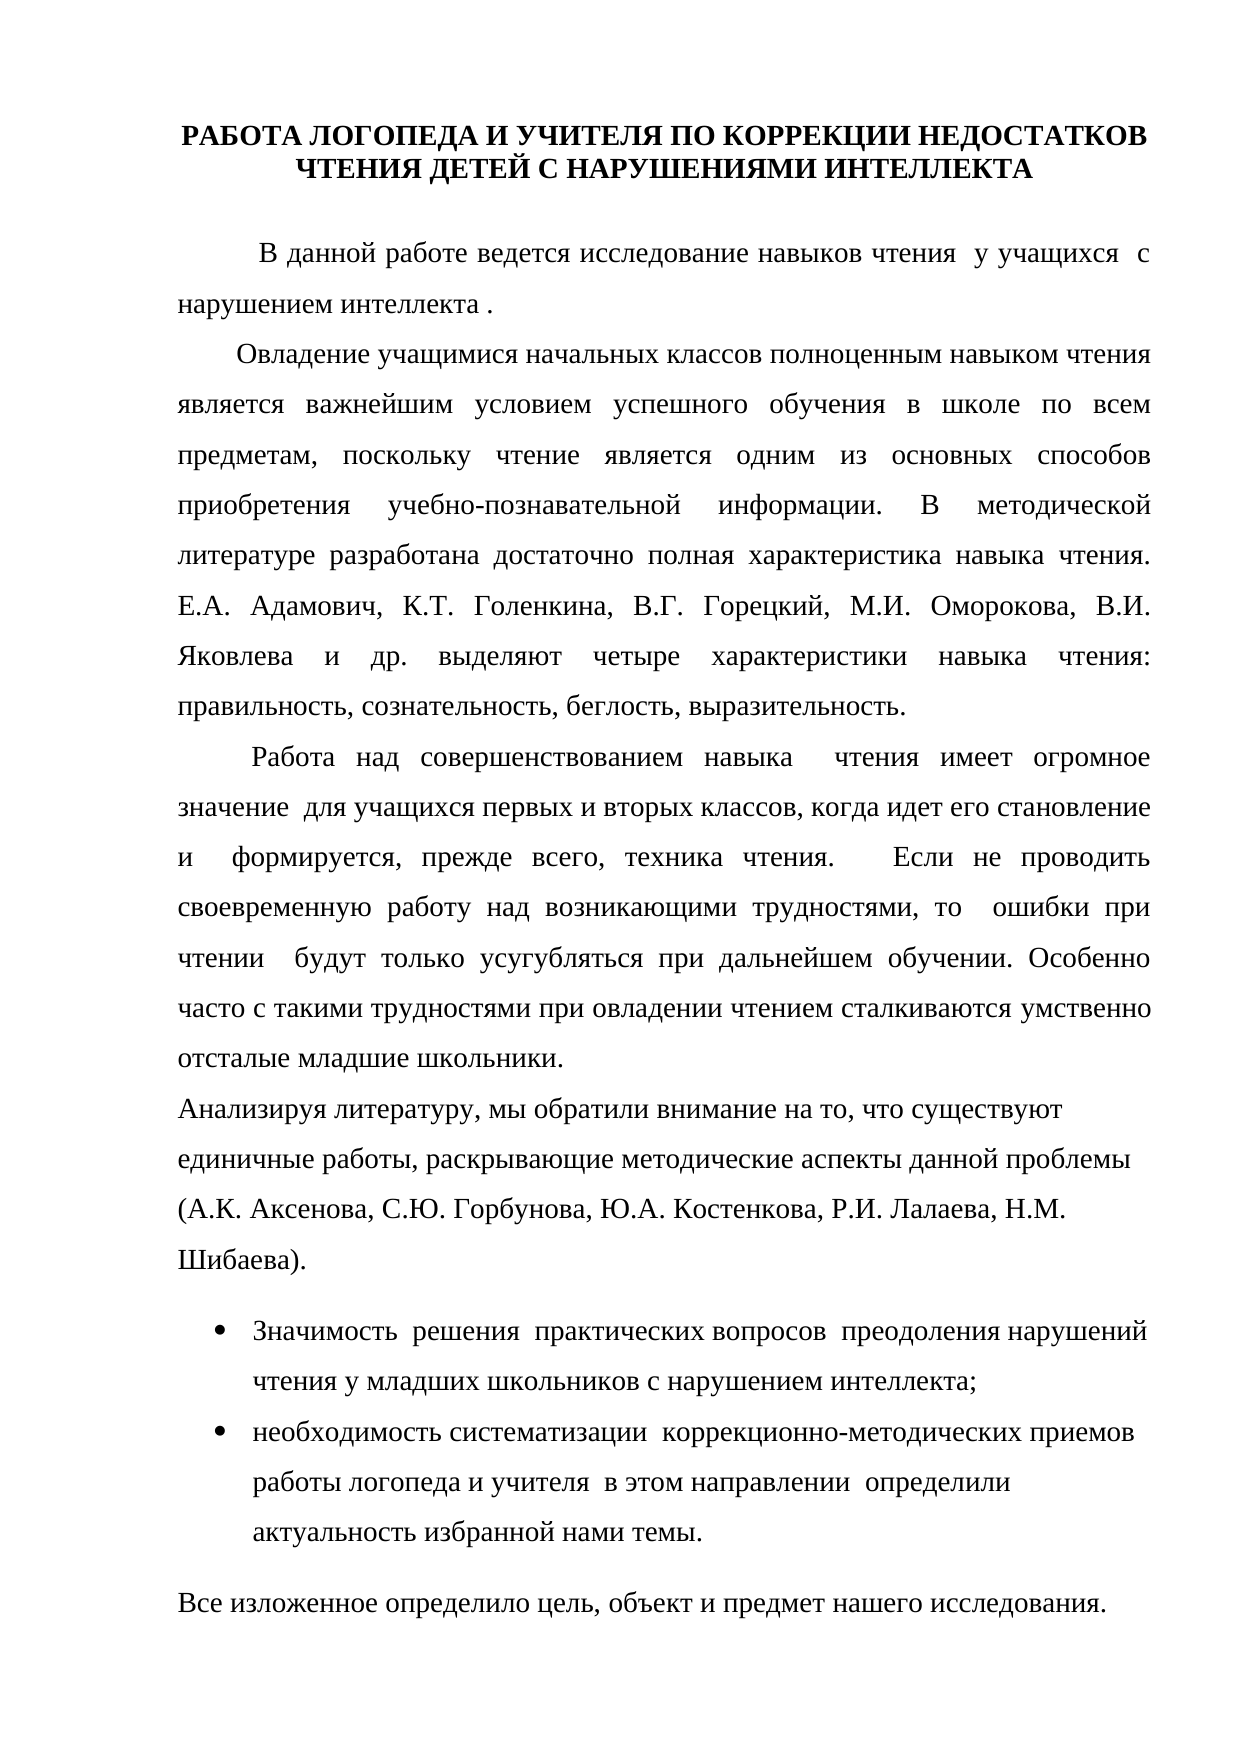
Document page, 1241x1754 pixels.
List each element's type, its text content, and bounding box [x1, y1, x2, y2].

text РАБОТА ЛОГОПЕДА И УЧИТЕЛЯ ПО КОРРЕКЦИИ НЕДОСТАТКОВ ЧТЕНИЯ ДЕТЕЙ С НАРУШЕНИЯМИ ИНТЕЛЛЕКТА [177, 118, 1152, 185]
text В данной работе ведется исследование навыков чтения у учащихся с нарушением интеллекта . [177, 236, 1152, 319]
list необходимость систематизации коррекционно-методических приемов работы логопеда и учителя в этом направлении определили актуальность избранной нами темы. [215, 1414, 1152, 1548]
text Работа над совершенствованием навыка чтения имеет огромное значение для учащихся первых и вторых классов, когда идет его становление и формируется, прежде всего, техника чтения. Если не проводить своевременную работу над возникающими трудностями, то ошибки при чтении будут только усугубляться при дальнейшем обучении. Особенно часто с такими трудностями при овладении чтением сталкиваются умственно отсталые младшие школьники. [177, 739, 1152, 1074]
list Значимость решения практических вопросов преодоления нарушений чтения у младших школьников с нарушением интеллекта; [215, 1313, 1152, 1397]
text Все изложенное определило цель, объект и предмет нашего исследования. [177, 1586, 601, 1619]
text Анализируя литературу, мы обратили внимание на то, что существуют единичные работы, раскрывающие методические аспекты данной проблемы (А.К. Аксенова, С.Ю. Горбунова, Ю.А. Костенкова, Р.И. Лалаева, Н.М. Шибаева). [177, 1091, 1152, 1275]
text Все изложенное определило цель, объект и предмет нашего исследования. [832, 1586, 1152, 1619]
text Овладение учащимися начальных классов полноценным навыком чтения является важнейшим условием успешного обучения в школе по всем предметам, поскольку чтение является одним из основных способов приобретения учебно-познавательной информации. В методической литературе разработана достаточно полная характеристика навыка чтения. Е.А. Адамович, К.Т. Голенкина, В.Г. Горецкий, М.И. Оморокова, В.И. Яковлева и др. выделяют четыре характеристики навыка чтения: правильность, сознательность, беглость, выразительность. [177, 336, 1152, 722]
